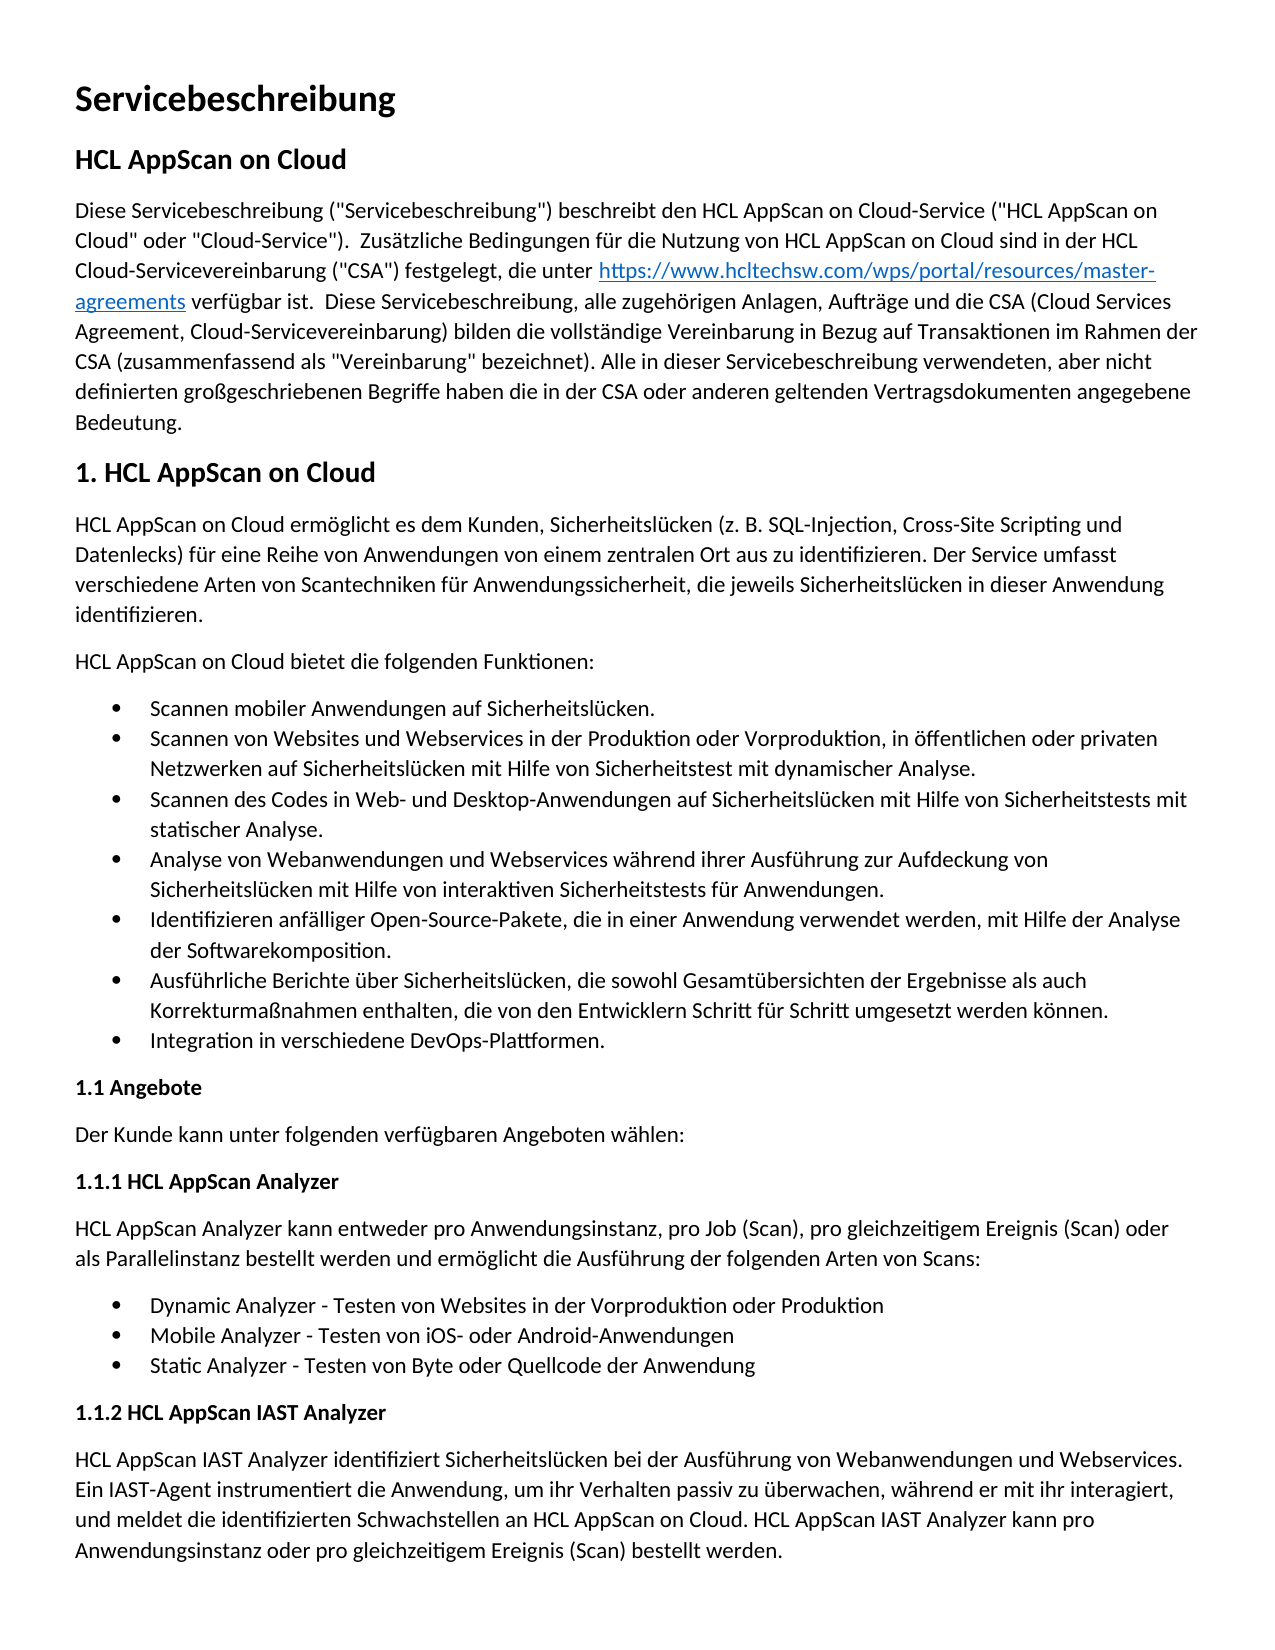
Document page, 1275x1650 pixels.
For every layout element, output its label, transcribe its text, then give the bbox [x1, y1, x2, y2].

text HCL AppScan on Cloud bietet die folgenden Funktionen: [75, 647, 1200, 675]
list Scannen von Websites und Webservices in der Produktion oder Vorproduktion, in öffentlichen oder privaten Netzwerken auf Sicherheitslücken mit Hilfe von Sicherheitstest mit dynamischer Analyse. [112, 724, 1200, 782]
list Scannen mobiler Anwendungen auf Sicherheitslücken. [112, 694, 1200, 722]
text 1. HCL AppScan on Cloud [75, 454, 1200, 490]
list Integration in verschiedene DevOps-Plattformen. [112, 1026, 1200, 1054]
text HCL AppScan Analyzer kann entweder pro Anwendungsinstanz, pro Job (Scan), pro gleichzeitigem Ereignis (Scan) oder als Parallelinstanz bestellt werden und ermöglicht die Ausführung der folgenden Arten von Scans: [75, 1214, 1200, 1272]
list Mobile Analyzer - Testen von iOS- oder Android-Anwendungen [112, 1321, 1200, 1349]
list Analyse von Webanwendungen und Webservices während ihrer Ausführung zur Aufdeckung von Sicherheitslücken mit Hilfe von interaktiven Sicherheitstests für Anwendungen. [112, 845, 1200, 903]
list Identifizieren anfälliger Open-Source-Pakete, die in einer Anwendung verwendet werden, mit Hilfe der Analyse der Softwarekomposition. [112, 906, 1200, 964]
text Diese Servicebeschreibung ("Servicebeschreibung") beschreibt den HCL AppScan on Cloud-Service ("HCL AppScan on Cloud" oder "Cloud-Service"). Zusätzliche Bedingungen für die Nutzung von HCL AppScan on Cloud sind in der HCL Cloud-Servicevereinbarung ("CSA") festgelegt, die unter https://www.hcltechsw.com/wps/portal/resources/master-agreements verfügbar ist. Diese Servicebeschreibung, alle zugehörigen Anlagen, Aufträge und die CSA (Cloud Services Agreement, Cloud-Servicevereinbarung) bilden die vollständige Vereinbarung in Bezug auf Transaktionen im Rahmen der CSA (zusammenfassend als "Vereinbarung" bezeichnet). Alle in dieser Servicebeschreibung verwendeten, aber nicht definierten großgeschriebenen Begriffe haben die in der CSA oder anderen geltenden Vertragsdokumenten angegebene Bedeutung. [75, 196, 1200, 436]
text HCL AppScan IAST Analyzer identifiziert Sicherheitslücken bei der Ausführung von Webanwendungen und Webservices. Ein IAST-Agent instrumentiert die Anwendung, um ihr Verhalten passiv zu überwachen, während er mit ihr interagiert, und meldet die identifizierten Schwachstellen an HCL AppScan on Cloud. HCL AppScan IAST Analyzer kann pro Anwendungsinstanz oder pro gleichzeitigem Ereignis (Scan) bestellt werden. [75, 1445, 1200, 1564]
text Der Kunde kann unter folgenden verfügbaren Angeboten wählen: [75, 1120, 1200, 1148]
text Servicebeschreibung [75, 75, 1200, 121]
text HCL AppScan on Cloud ermöglicht es dem Kunden, Sicherheitslücken (z. B. SQL-Injection, Cross-Site Scripting und Datenlecks) für eine Reihe von Anwendungen von einem zentralen Ort aus zu identifizieren. Der Service umfasst verschiedene Arten von Scantechniken für Anwendungssicherheit, die jeweils Sicherheitslücken in dieser Anwendung identifizieren. [75, 510, 1200, 628]
text HCL AppScan on Cloud [75, 141, 1200, 177]
list Ausführliche Berichte über Sicherheitslücken, die sowohl Gesamtübersichten der Ergebnisse als auch Korrekturmaßnahmen enthalten, die von den Entwicklern Schritt für Schritt umgesetzt werden können. [112, 966, 1200, 1024]
list Static Analyzer - Testen von Byte oder Quellcode der Anwendung [112, 1351, 1200, 1379]
text 1.1.2 HCL AppScan IAST Analyzer [75, 1398, 1200, 1426]
list Dynamic Analyzer - Testen von Websites in der Vorproduktion oder Produktion [112, 1291, 1200, 1319]
text 1.1 Angebote [75, 1073, 1200, 1101]
list Scannen des Codes in Web- und Desktop-Anwendungen auf Sicherheitslücken mit Hilfe von Sicherheitstests mit statischer Analyse. [112, 785, 1200, 843]
text 1.1.1 HCL AppScan Analyzer [75, 1167, 1200, 1195]
